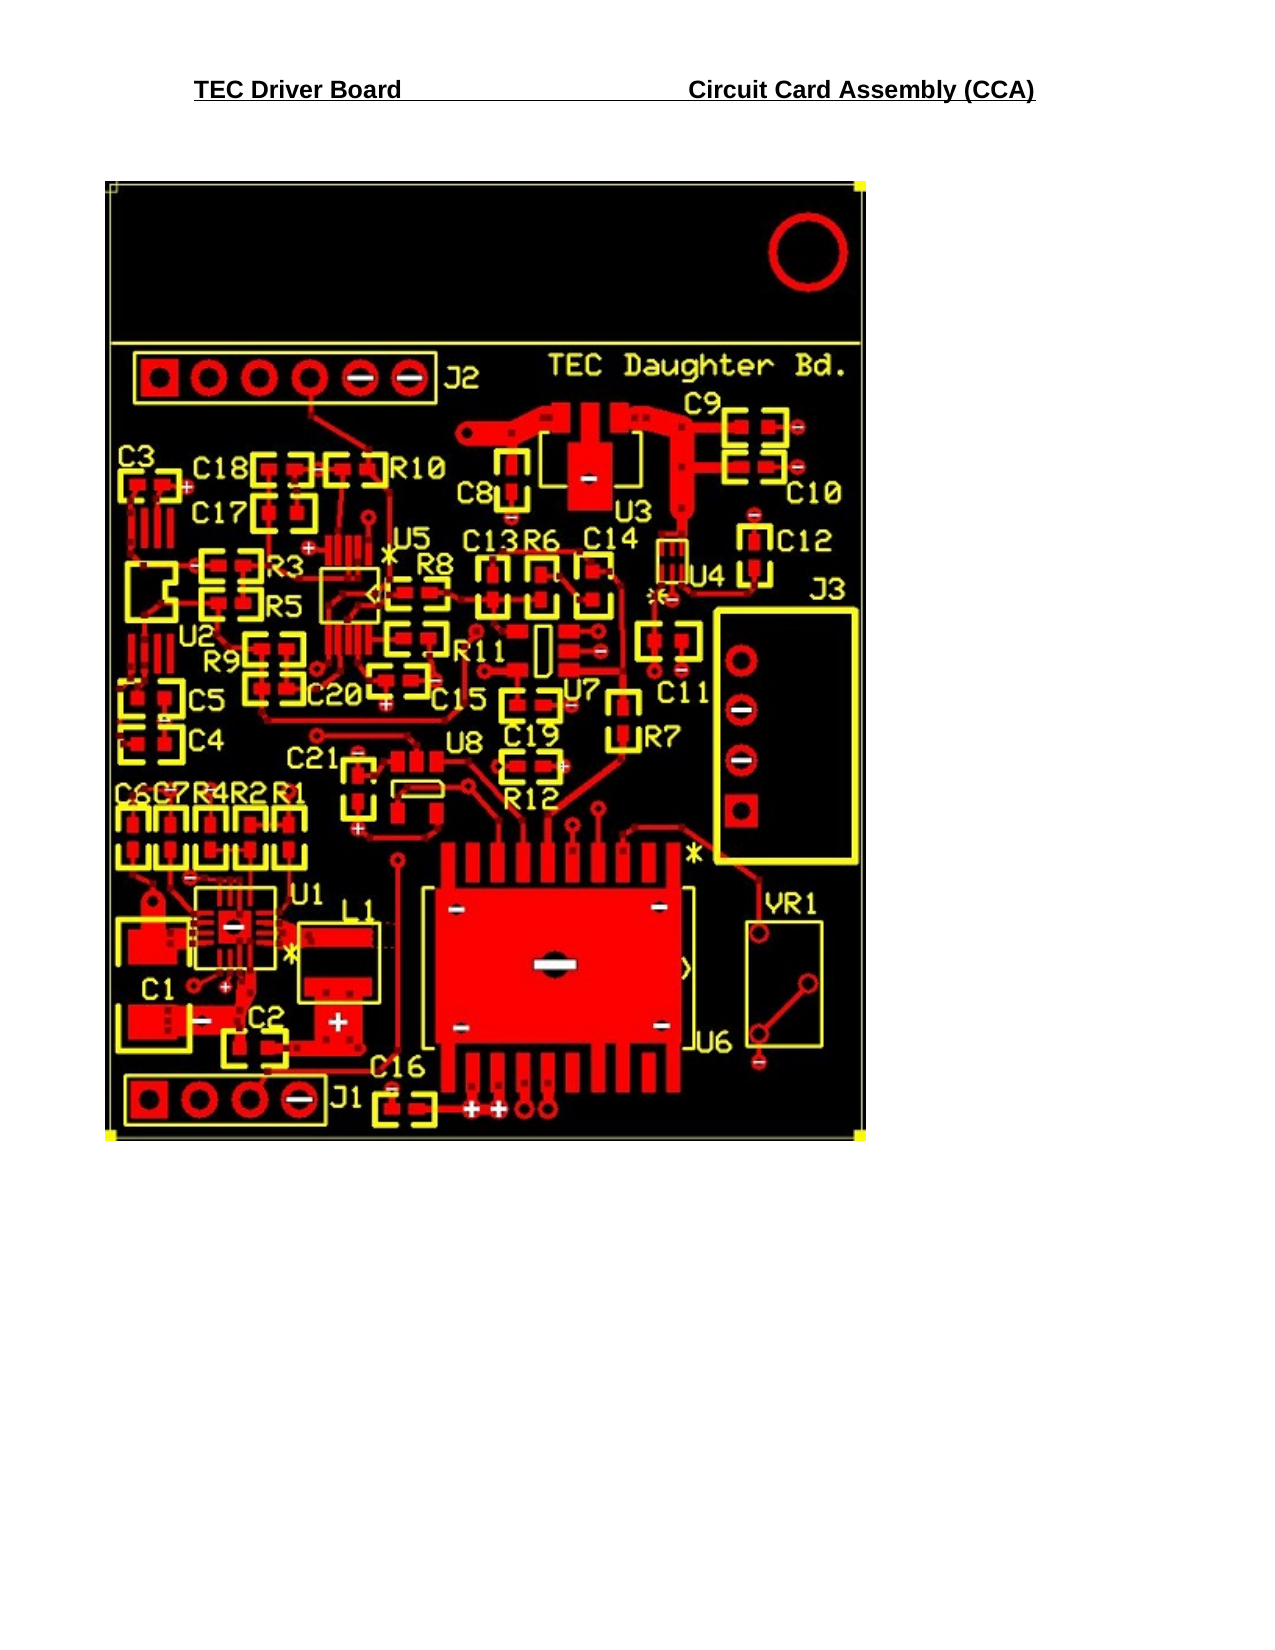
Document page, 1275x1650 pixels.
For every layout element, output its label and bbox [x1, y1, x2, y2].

picture [105, 181, 866, 1141]
